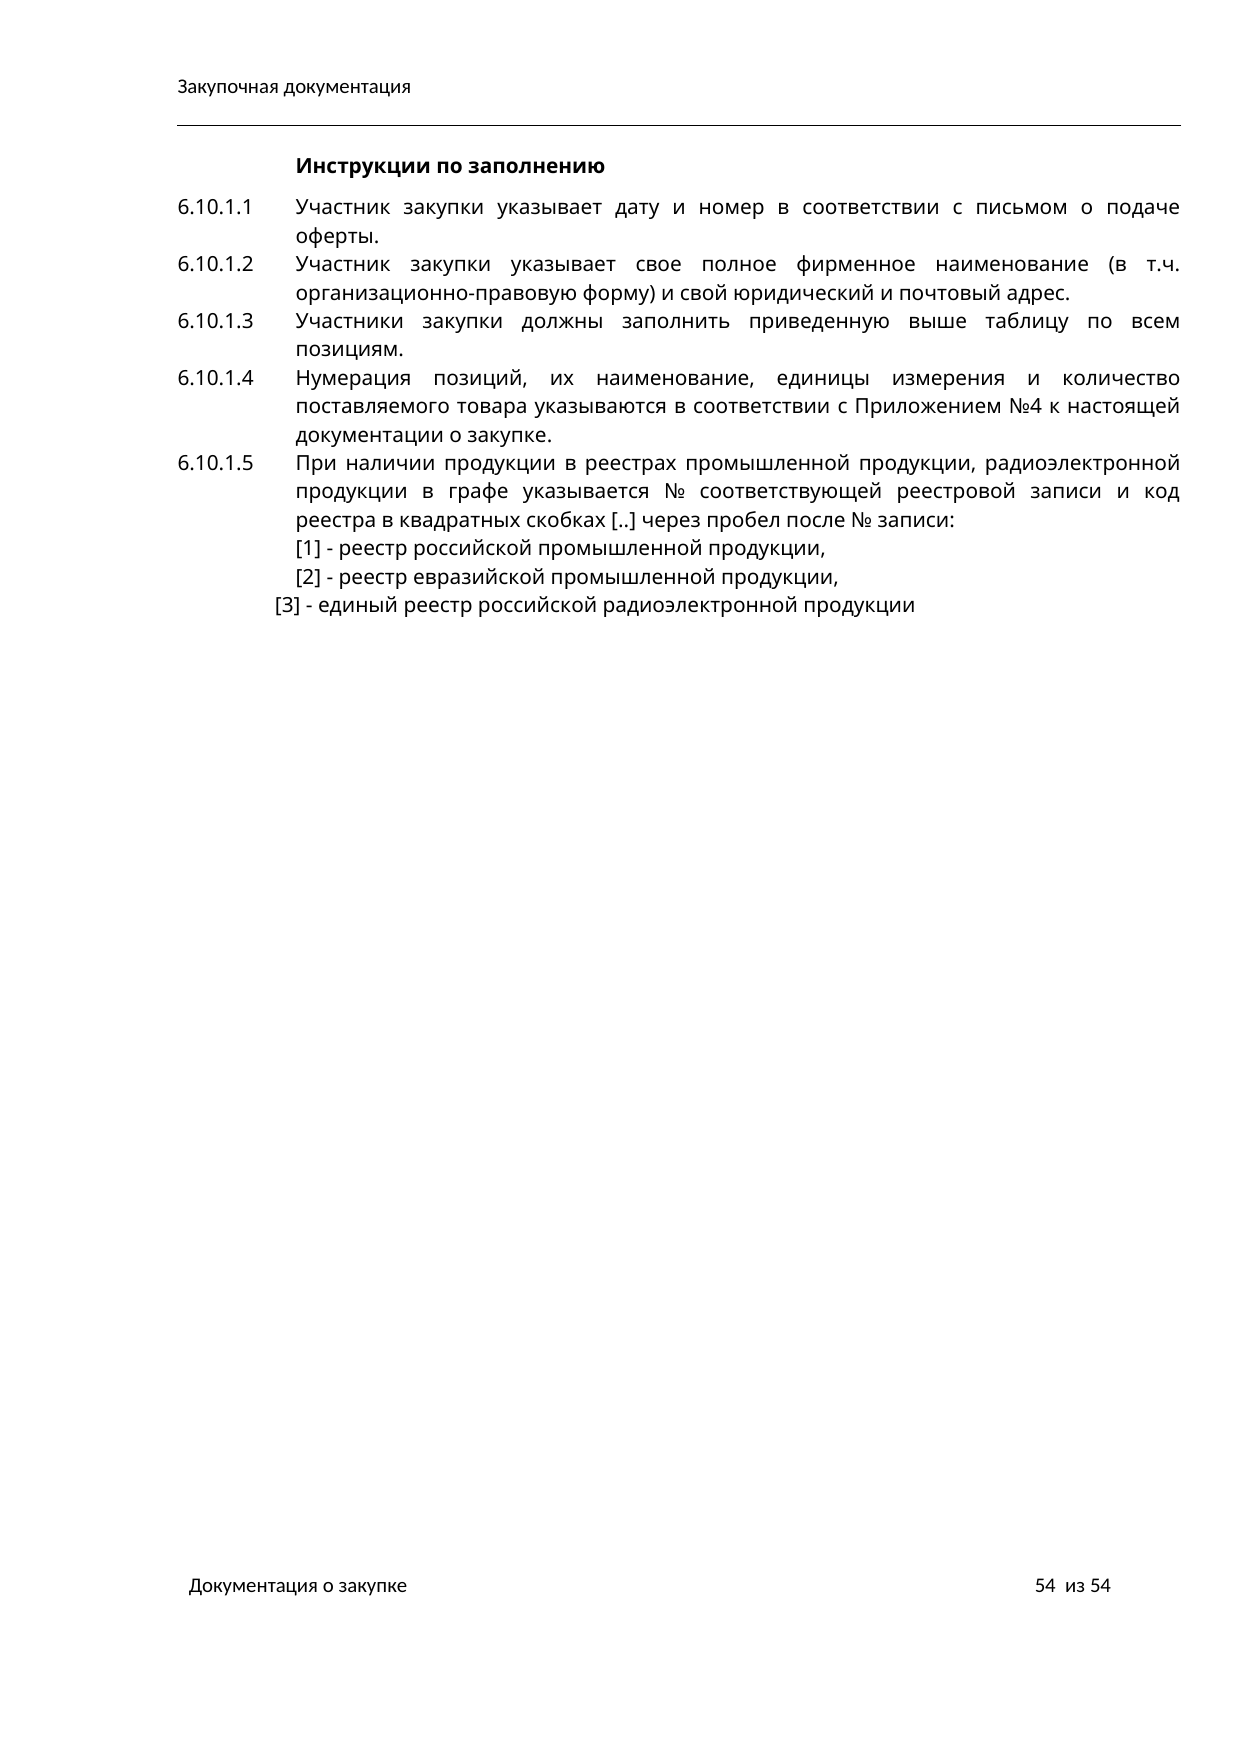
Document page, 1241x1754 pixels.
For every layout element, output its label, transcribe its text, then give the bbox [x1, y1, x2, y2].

list Участник закупки указывает дату и номер в соответствии с письмом о подаче оферты. [177, 192, 1181, 249]
list При наличии продукции в реестрах промышленной продукции, радиоэлектронной продукции в графе указывается № соответствующей реестровой записи и код реестра в квадратных скобках [..] через пробел после № записи: [177, 448, 1181, 533]
list Участник закупки указывает свое полное фирменное наименование (в т.ч. организационно-правовую форму) и свой юридический и почтовый адрес. [177, 249, 1181, 306]
text Инструкции по заполнению [295, 151, 1181, 180]
list Участники закупки должны заполнить приведенную выше таблицу по всем позициям. [177, 306, 1181, 363]
text [2] - реестр евразийской промышленной продукции, [295, 562, 1181, 590]
list Нумерация позиций, их наименование, единицы измерения и количество поставляемого товара указываются в соответствии с Приложением №4 к настоящей документации о закупке. [177, 363, 1181, 448]
text [3] - единый реестр российской радиоэлектронной продукции [177, 590, 1181, 619]
text [1] - реестр российской промышленной продукции, [295, 533, 1181, 562]
